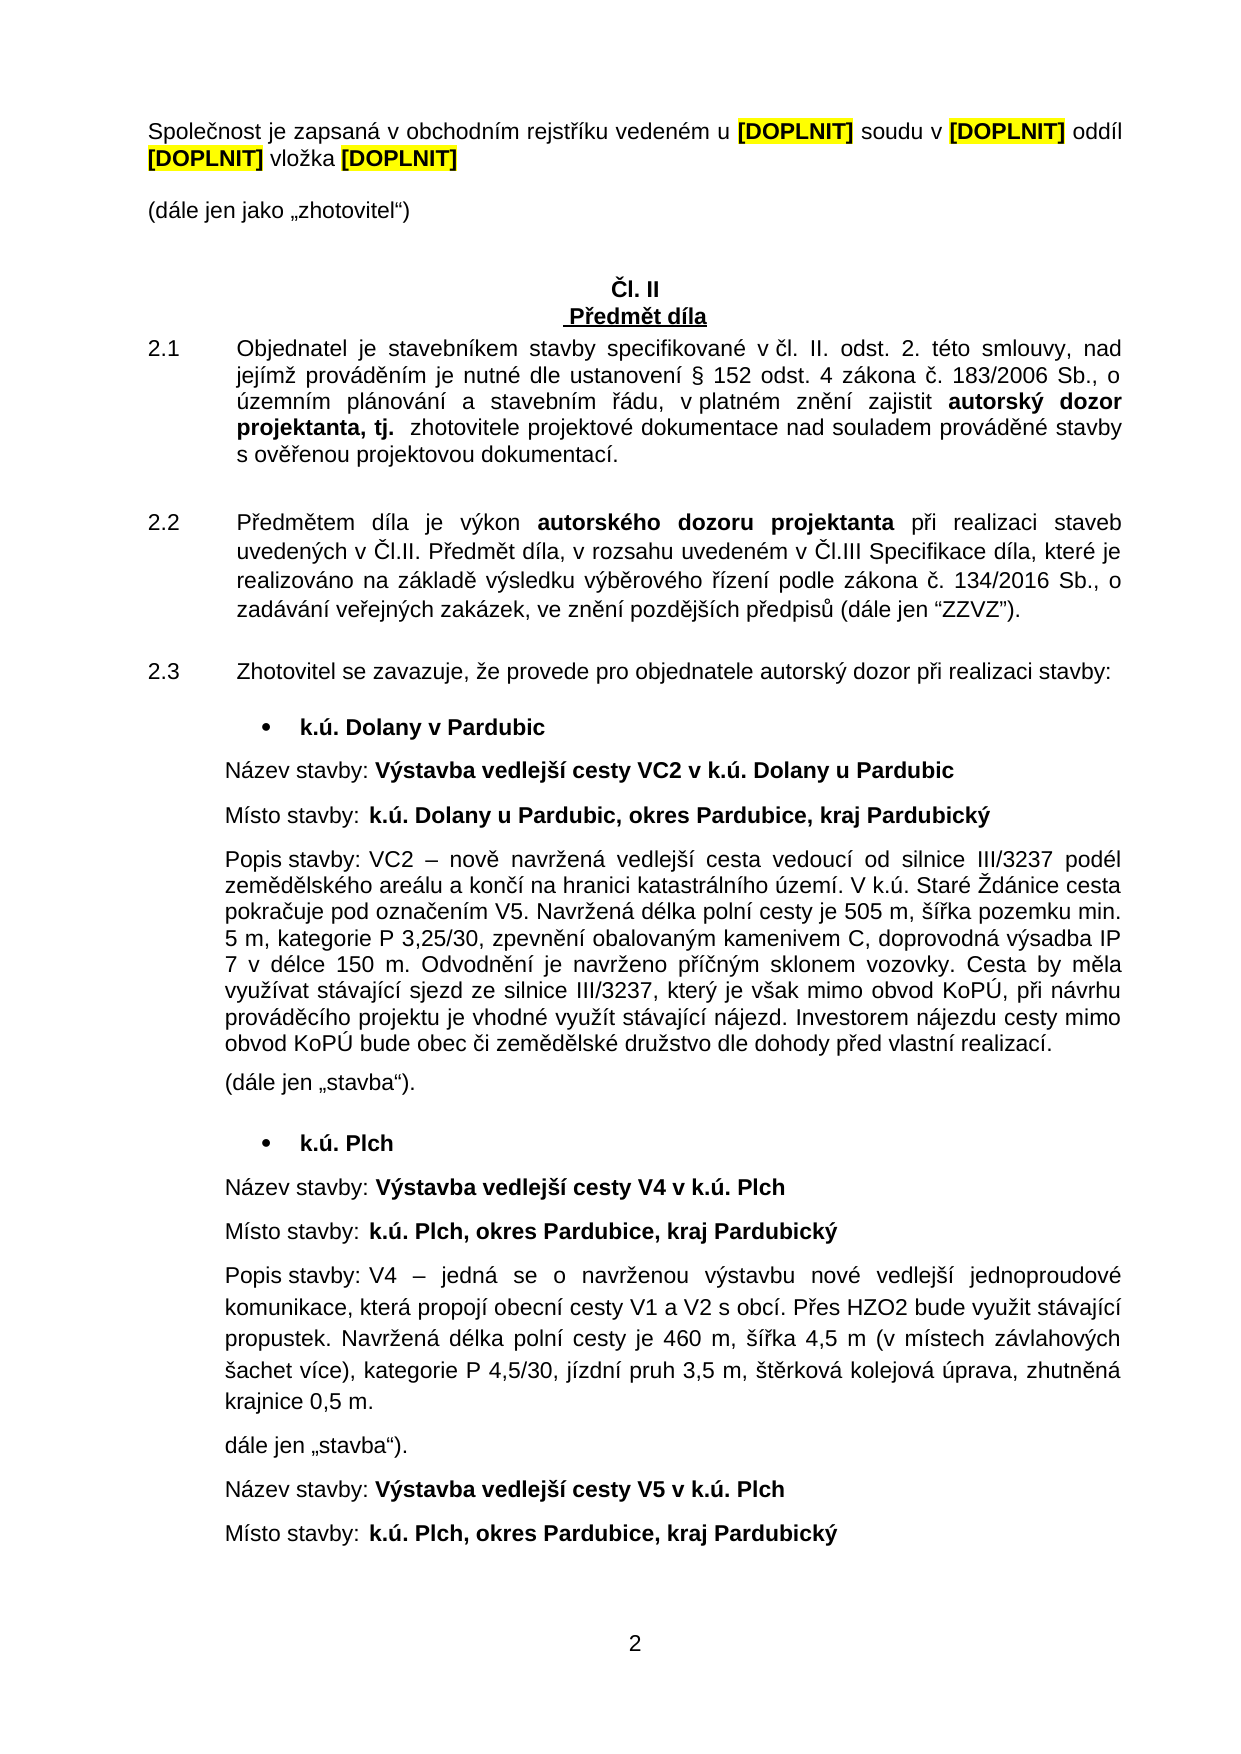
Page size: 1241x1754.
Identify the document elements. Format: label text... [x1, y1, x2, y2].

list Místo stavby: k.ú. Plch, okres Pardubice, kraj Pardubický [224, 1218, 1122, 1244]
text (dále jen jako „zhotovitel“) [110, 197, 1122, 223]
list Objednatel je stavebníkem stavby specifikované v čl. II. odst. 2. této smlouvy, nad jejímž prováděním je nutné dle ustanovení § 152 odst. 4 zákona č. 183/2006 Sb., o územním plánování a stavebním řádu, v platném znění zajistit autorský dozor projektanta, tj. zhotovitele projektové dokumentace nad souladem prováděné stavby s ověřenou projektovou dokumentací. [148, 335, 1122, 467]
list Název stavby: Výstavba vedlejší cesty V4 v k.ú. Plch [224, 1174, 1122, 1200]
list Místo stavby: k.ú. Dolany u Pardubic, okres Pardubice, kraj Pardubický [224, 802, 1122, 828]
list Zhotovitel se zavazuje, že provede pro objednatele autorský dozor při realizaci stavby: [148, 655, 1122, 684]
text Předmět díla [148, 303, 1122, 329]
list Předmětem díla je výkon autorského dozoru projektanta při realizaci staveb uvedených v Čl.II. Předmět díla, v rozsahu uvedeném v Čl.III Specifikace díla, které je realizováno na základě výsledku výběrového řízení podle zákona č. 134/2016 Sb., o zadávání veřejných zakázek, ve znění pozdějších předpisů (dále jen “ZZVZ”). [148, 506, 1122, 622]
list Popis stavby: VC2 – nově navržená vedlejší cesta vedoucí od silnice III/3237 podél zemědělského areálu a končí na hranici katastrálního území. V k.ú. Staré Ždánice cesta pokračuje pod označením V5. Navržená délka polní cesty je 505 m, šířka pozemku min. 5 m, kategorie P 3,25/30, zpevnění obalovaným kamenivem C, doprovodná výsadba IP 7 v délce 150 m. Odvodnění je navrženo příčným sklonem vozovky. Cesta by měla využívat stávající sjezd ze silnice III/3237, který je však mimo obvod KoPÚ, při návrhu prováděcího projektu je vhodné využít stávající nájezd. Investorem nájezdu cesty mimo obvod KoPÚ bude obec či zemědělské družstvo dle dohody před vlastní realizací. [224, 846, 1122, 1056]
list dále jen „stavba“). [224, 1432, 1122, 1458]
list Místo stavby: k.ú. Plch, okres Pardubice, kraj Pardubický [224, 1520, 1122, 1547]
list k.ú. Dolany v Pardubic [262, 713, 1122, 740]
list Název stavby: Výstavba vedlejší cesty VC2 v k.ú. Dolany u Pardubic [224, 757, 1122, 784]
list k.ú. Plch [262, 1130, 1122, 1156]
text Společnost je zapsaná v obchodním rejstříku vedeném u [DOPLNIT] soudu v [DOPLNIT] oddíl [DOPLNIT] vložka [DOPLNIT] [148, 118, 1122, 171]
list (dále jen „stavba“). [224, 1069, 1122, 1095]
text Čl. II [148, 276, 1122, 303]
list Popis stavby: V4 – jedná se o navrženou výstavbu nové vedlejší jednoproudové komunikace, která propojí obecní cesty V1 a V2 s obcí. Přes HZO2 bude využit stávající propustek. Navržená délka polní cesty je 460 m, šířka 4,5 m (v místech závlahových šachet více), kategorie P 4,5/30, jízdní pruh 3,5 m, štěrková kolejová úprava, zhutněná krajnice 0,5 m. [224, 1262, 1122, 1414]
list Název stavby: Výstavba vedlejší cesty V5 v k.ú. Plch [224, 1476, 1122, 1503]
